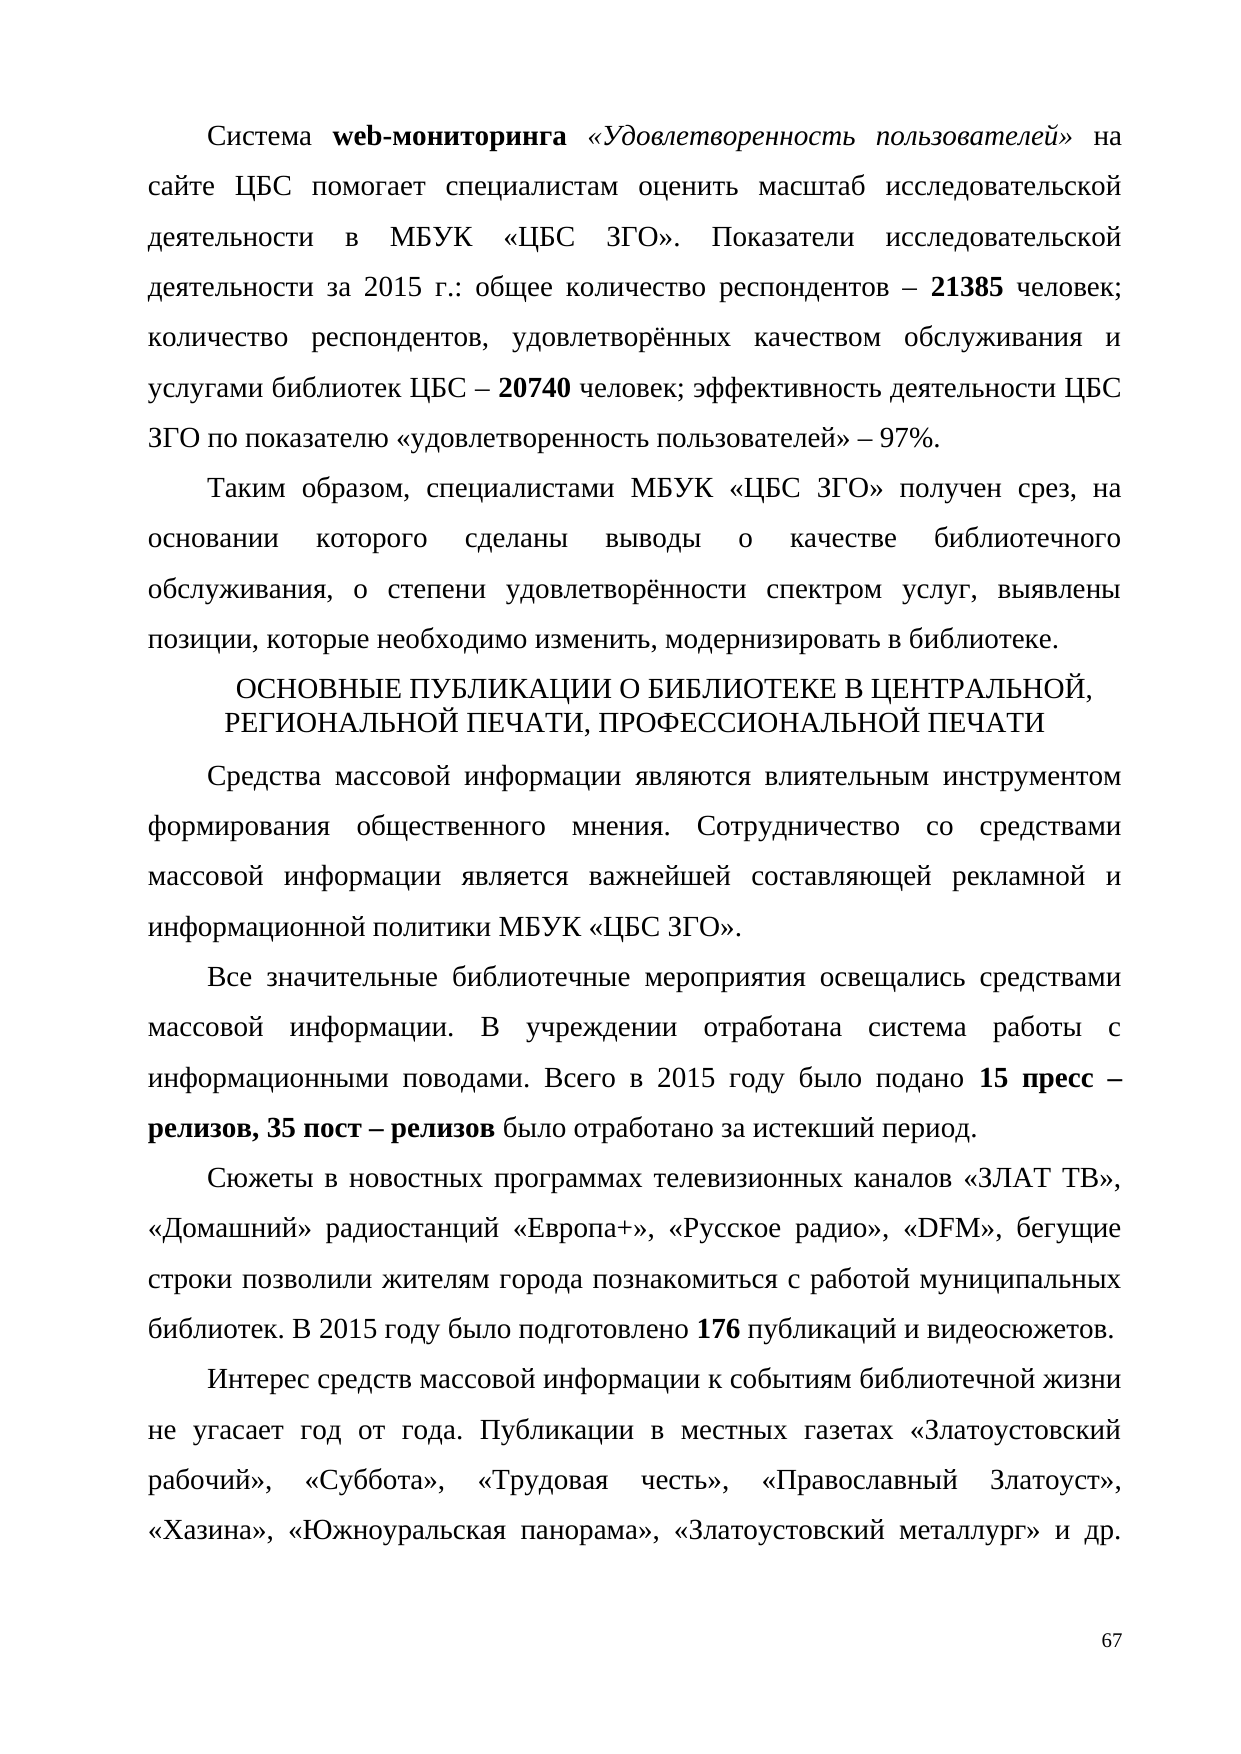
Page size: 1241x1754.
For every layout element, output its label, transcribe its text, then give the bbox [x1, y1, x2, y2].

text Сюжеты в новостных программах телевизионных каналов «ЗЛАТ ТВ», «Домашний» радиостанций «Европа+», «Русское радио», «DFM», бегущие строки позволили жителям города познакомиться с работой муниципальных библиотек. В 2015 году было подготовлено 176 публикаций и видеосюжетов. [148, 1160, 1122, 1345]
text Таким образом, специалистами МБУК «ЦБС ЗГО» получен срез, на основании которого сделаны выводы о качестве библиотечного обслуживания, о степени удовлетворённости спектром услуг, выявлены позиции, которые необходимо изменить, модернизировать в библиотеке. [148, 470, 1122, 655]
text Система web-мониторинга «Удовлетворенность пользователей» на сайте ЦБС помогает специалистам оценить масштаб исследовательской деятельности в МБУК «ЦБС ЗГО». Показатели исследовательской деятельности за 2015 г.: общее количество респондентов – 21385 человек; количество респондентов, удовлетворённых качеством обслуживания и услугами библиотек ЦБС – 20740 человек; эффективность деятельности ЦБС ЗГО по показателю «удовлетворенность пользователей» – 97%. [148, 118, 1122, 453]
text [148, 1362, 1122, 1546]
text Основные публикации о библиотеке в центральной, региональной печати, профессиональной печати [148, 672, 1122, 739]
text Средства массовой информации являются влиятельным инструментом формирования общественного мнения. Сотрудничество со средствами массовой информации является важнейшей составляющей рекламной и информационной политики МБУК «ЦБС ЗГО». [148, 758, 1122, 942]
text Все значительные библиотечные мероприятия освещались средствами массовой информации. В учреждении отработана система работы с информационными поводами. Всего в 2015 году было подано 15 пресс – релизов, 35 пост – релизов было отработано за истекший период. [148, 959, 1122, 1143]
